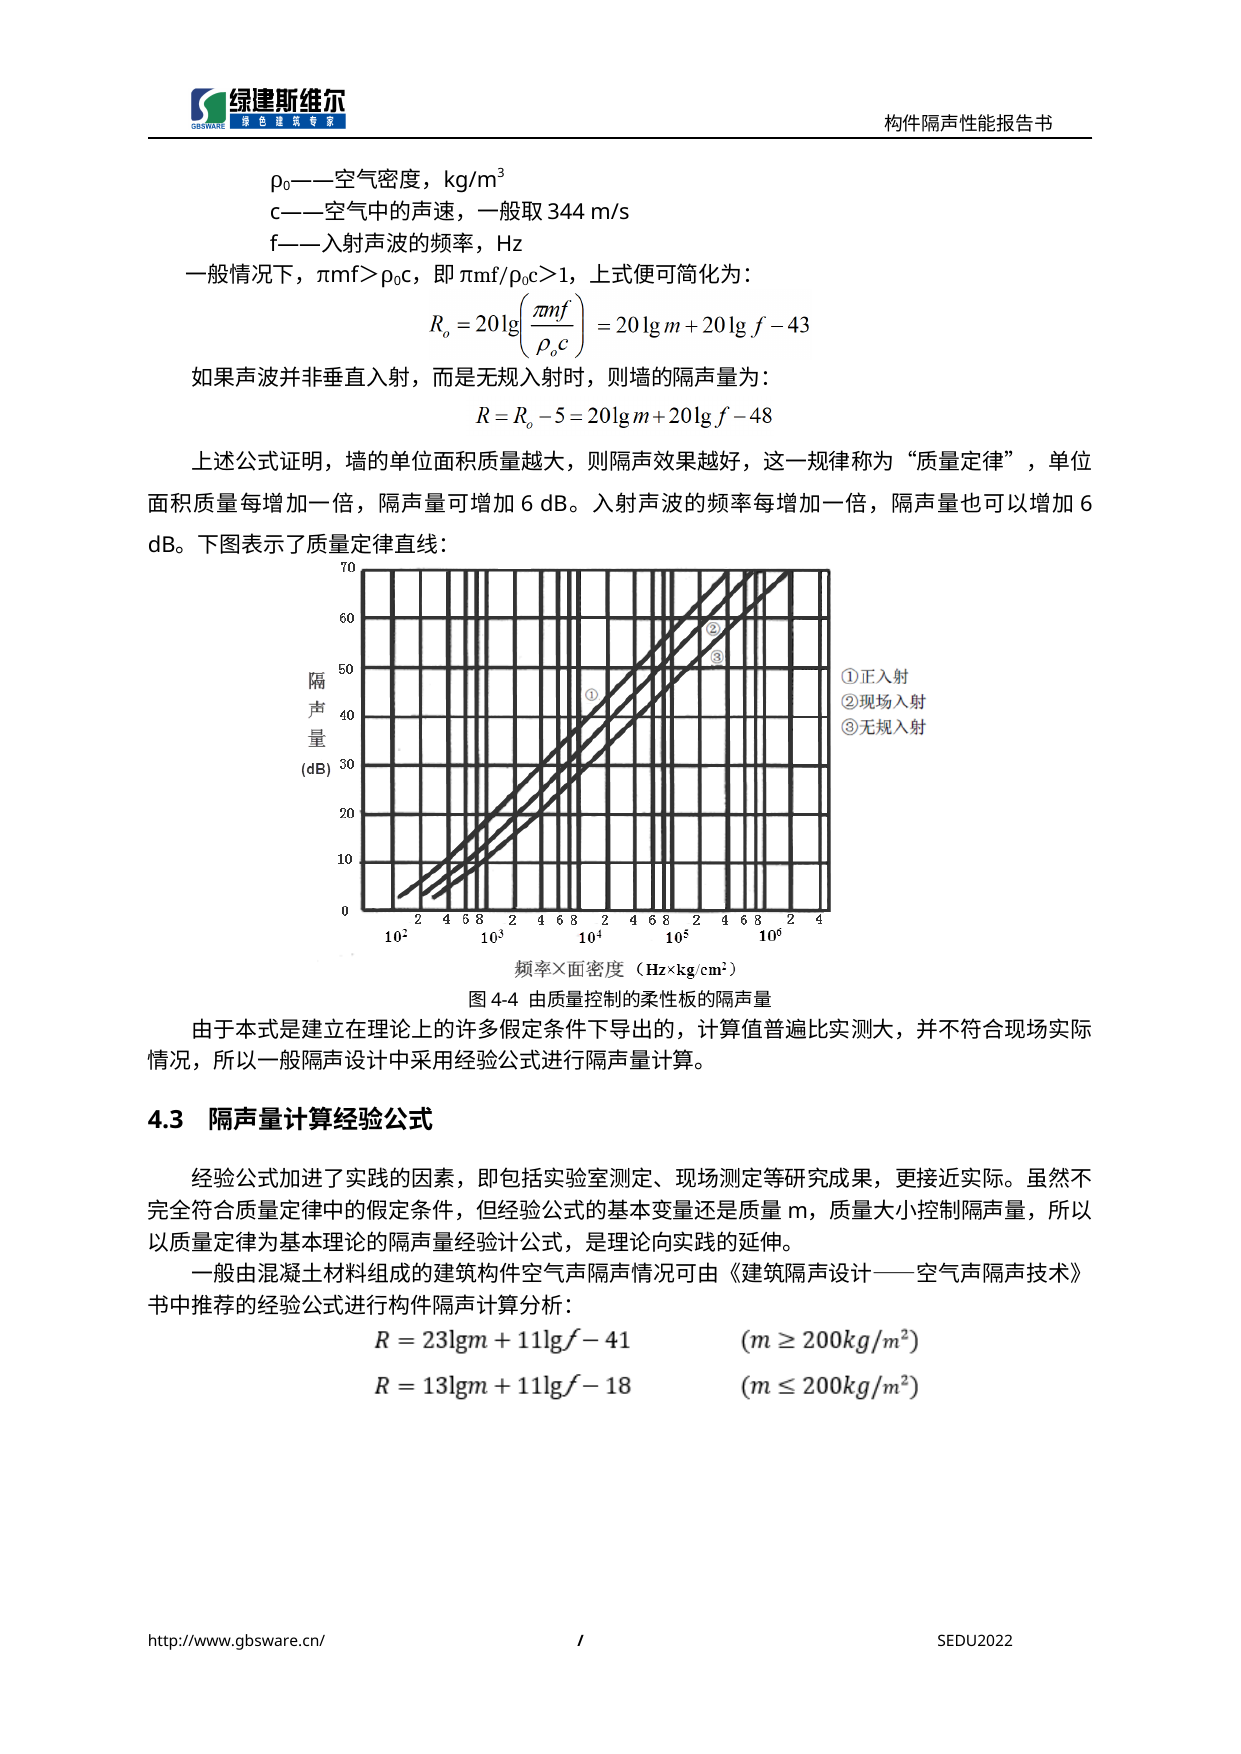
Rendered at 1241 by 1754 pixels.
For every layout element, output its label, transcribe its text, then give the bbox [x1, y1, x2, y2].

picture [187, 88, 347, 130]
text 一般情况下，πmf＞ρ0c，即πmf/ρ0c＞1，上式便可简化为： [185, 257, 1092, 289]
text 一般由混凝土材料组成的建筑构件空气声隔声情况可由《建筑隔声设计——空气声隔声技术》书中推荐的经验公式进行构件隔声计算分析： [148, 1256, 1092, 1319]
text 上述公式证明，墙的单位面积质量越大，则隔声效果越好，这一规律称为“质量定律”，单位面积质量每增加一倍，隔声量可增加6 dB。入射声波的频率每增加一倍，隔声量也可以增加6 dB。下图表示了质量定律直线： [148, 436, 1092, 561]
picture [366, 1319, 918, 1405]
text f——入射声波的频率，Hz [204, 226, 1092, 257]
picture [301, 561, 939, 985]
text 图4-4 由质量控制的柔性板的隔声量 [148, 984, 1092, 1012]
text ρ0——空气密度，kg/m3 [204, 162, 1092, 194]
picture [428, 289, 812, 360]
picture [466, 391, 775, 436]
text c——空气中的声速，一般取344 m/s [204, 194, 1092, 226]
subtitle 隔声量计算经验公式 [148, 1100, 1092, 1136]
text 经验公式加进了实践的因素，即包括实验室测定、现场测定等研究成果，更接近实际。虽然不完全符合质量定律中的假定条件，但经验公式的基本变量还是质量m，质量大小控制隔声量，所以以质量定律为基本理论的隔声量经验计公式，是理论向实践的延伸。 [148, 1161, 1092, 1256]
text 如果声波并非垂直入射，而是无规入射时，则墙的隔声量为： [148, 360, 1092, 392]
text 由于本式是建立在理论上的许多假定条件下导出的，计算值普遍比实测大，并不符合现场实际情况，所以一般隔声设计中采用经验公式进行隔声量计算。 [148, 1012, 1092, 1075]
